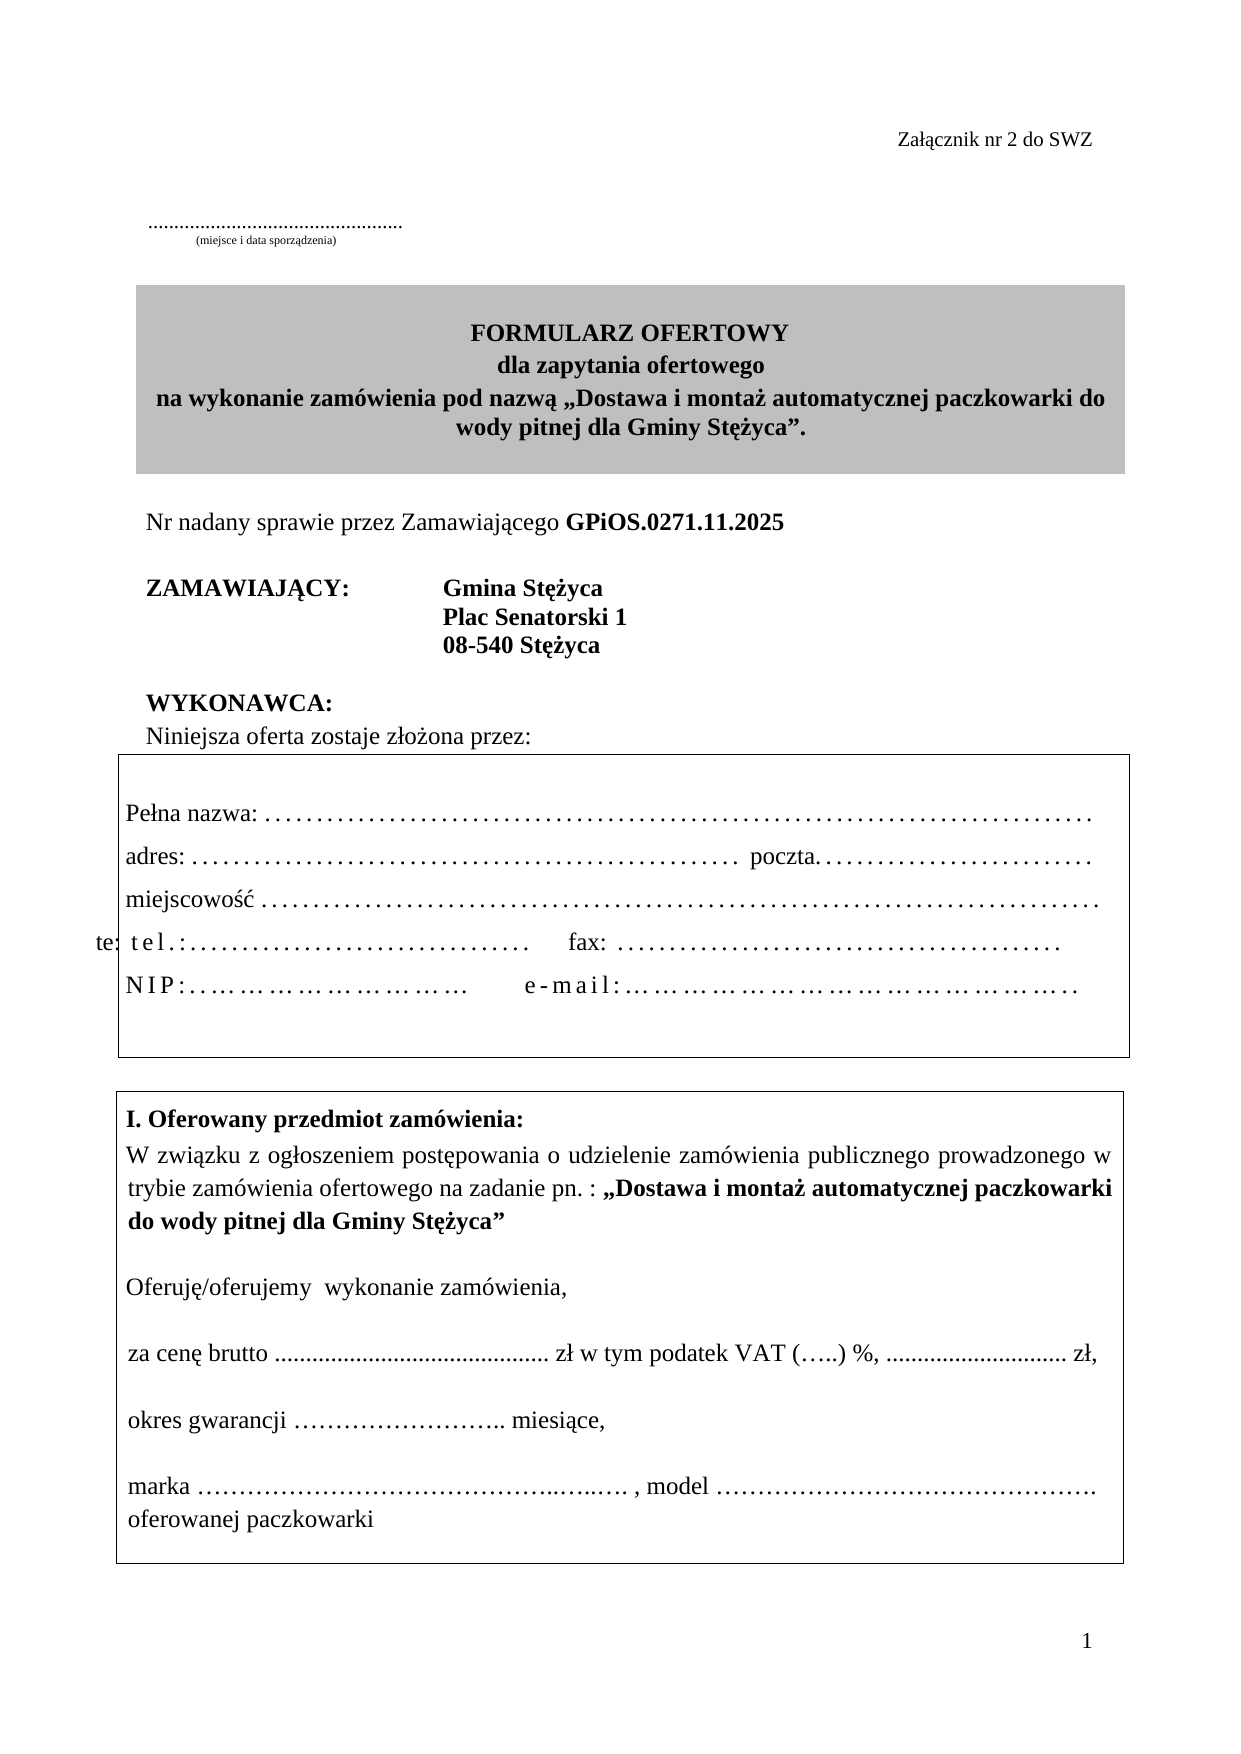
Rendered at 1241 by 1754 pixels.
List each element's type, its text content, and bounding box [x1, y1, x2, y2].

table_cell okres gwarancji …………………….. miesiące, marka ……………………………………..…..…. , model ………………………………………. oferowanej paczkowarki [117, 1372, 1123, 1563]
text WYKONAWCA: [146, 688, 1093, 717]
text 08-540 Stężyca [369, 630, 1093, 659]
text Plac Senatorski 1 [369, 602, 1093, 630]
text ................................................. [148, 209, 1093, 233]
table_header Pełna nazwa: ................................................................................ adres: ..................................................... poczta........................... miejscowość ................................................................................. te: tel.:................................. fax: ........................................... NIP:..……………………… e-mail:……………………………………….. [119, 755, 1129, 1057]
text ZAMAWIAJĄCY: Gmina Stężyca [146, 573, 1093, 602]
table_header FORMULARZ OFERTOWY [136, 285, 1125, 351]
text Niniejsza oferta zostaje złożona przez: [146, 721, 1093, 749]
text Nr nadany sprawie przez Zamawiającego GPiOS.0271.11.2025 [146, 507, 1093, 536]
table_cell na wykonanie zamówienia pod nazwą „Dostawa i montaż automatycznej paczkowarki do wody pitnej dla Gminy Stężyca”. [136, 383, 1125, 474]
text Załącznik nr 2 do SWZ [146, 126, 1093, 151]
table_cell dla zapytania ofertowego [136, 351, 1125, 383]
table_header I. Oferowany przedmiot zamówienia: W związku z ogłoszeniem postępowania o udzielenie zamówienia publicznego prowadzonego w trybie zamówienia ofertowego na zadanie pn. : „Dostawa i montaż automatycznej paczkowarki do wody pitnej dla Gminy Stężyca” Oferuję/oferujemy wykonanie zamówienia, za cenę brutto ............................................ zł w tym podatek VAT (…..) %, ............................. zł, [117, 1092, 1123, 1372]
text (miejsce i data sporządzenia) [148, 233, 1093, 257]
